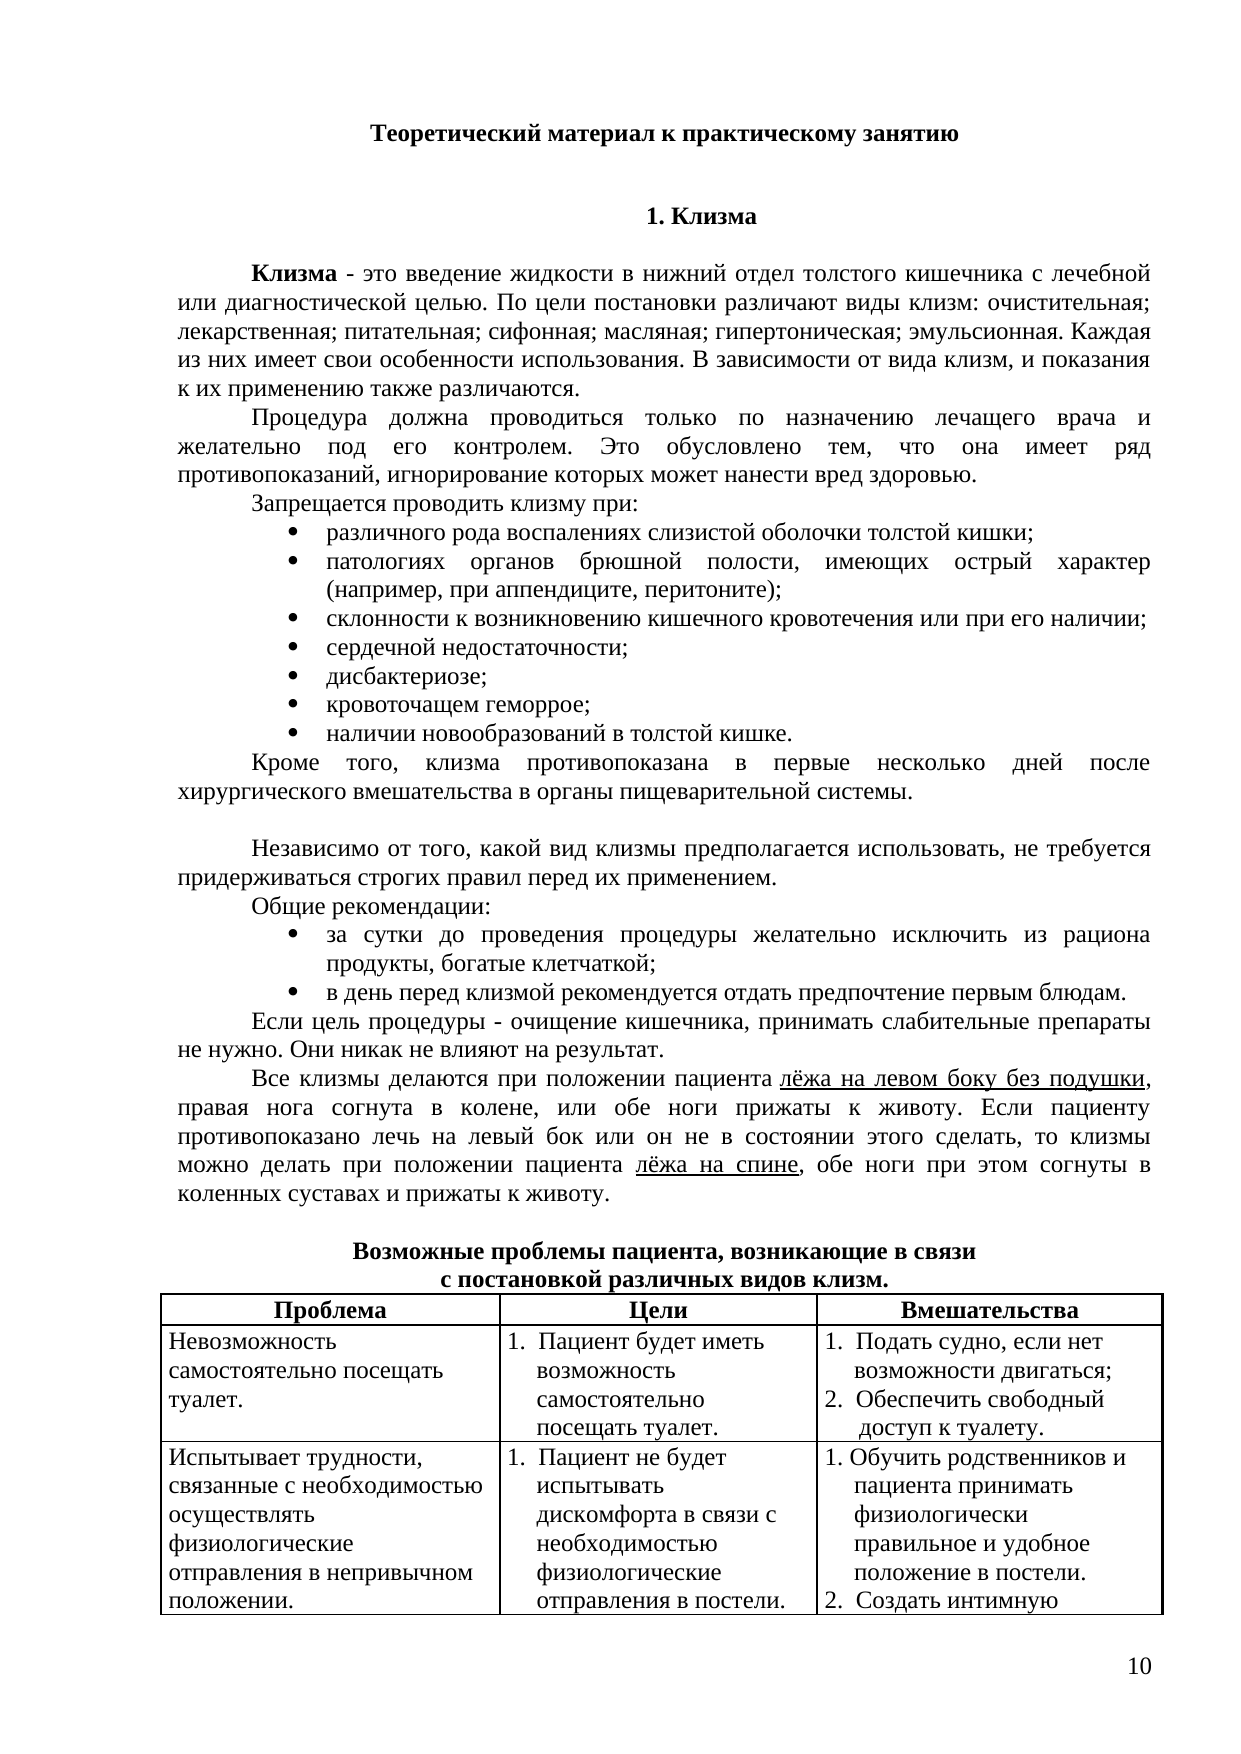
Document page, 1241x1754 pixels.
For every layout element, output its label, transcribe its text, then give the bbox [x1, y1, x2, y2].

text Если цель процедуры - очищение кишечника, принимать слабительные препараты не нужно. Они никак не влияют на результат. [177, 1006, 1152, 1063]
table_header Вмешательства [818, 1295, 1161, 1324]
list дисбактериозе; [288, 661, 1152, 689]
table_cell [162, 1442, 499, 1614]
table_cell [501, 1442, 816, 1614]
table_cell 1. Подать судно, если нет возможности двигаться; 2. Обеспечить свободный доступ к туалету. [818, 1326, 1161, 1441]
text Теоретический материал к практическому занятию [177, 118, 1152, 147]
table_cell Невозможность самостоятельно посещать туалет. [162, 1326, 499, 1441]
text 1. Клизма [177, 201, 1152, 229]
list сердечной недостаточности; [288, 632, 1152, 661]
text Процедура должна проводиться только по назначению лечащего врача и желательно под его контролем. Это обусловлено тем, что она имеет ряд противопоказаний, игнорирование которых может нанести вред здоровью. [177, 402, 1152, 488]
list патологиях органов брюшной полости, имеющих острый характер (например, при аппендиците, перитоните); [288, 546, 1152, 603]
text Возможные проблемы пациента, возникающие в связи с постановкой различных видов клизм. [177, 1236, 1152, 1293]
text Все клизмы делаются при положении пациента лёжа на левом боку без подушки, правая нога согнута в колене, или обе ноги прижаты к животу. Если пациенту противопоказано лечь на левый бок или он не в состоянии этого сделать, то клизмы можно делать при положении пациента лёжа на спине, обе ноги при этом согнуты в коленных суставах и прижаты к животу. [177, 1063, 1152, 1207]
list склонности к возникновению кишечного кровотечения или при его наличии; [288, 603, 1152, 632]
text Запрещается проводить клизму при: [177, 488, 1152, 517]
list наличии новообразований в толстой кишке. [288, 718, 1152, 747]
table_header Проблема [162, 1295, 499, 1324]
list кровоточащем геморрое; [288, 689, 1152, 718]
table_header Цели [501, 1295, 816, 1324]
list за сутки до проведения процедуры желательно исключить из рациона продукты, богатые клетчаткой; [288, 919, 1152, 977]
text Клизма - это введение жидкости в нижний отдел толстого кишечника с лечебной или диагностической целью. По цели постановки различают виды клизм: очистительная; лекарственная; питательная; сифонная; масляная; гипертоническая; эмульсионная. Каждая из них имеет свои особенности использования. В зависимости от вида клизм, и показания к их применению также различаются. [177, 258, 1152, 402]
text Независимо от того, какой вид клизмы предполагается использовать, не требуется придерживаться строгих правил перед их применением. [177, 833, 1152, 891]
table_cell 1. Пациент будет иметь возможность самостоятельно посещать туалет. [501, 1326, 816, 1441]
list в день перед клизмой рекомендуется отдать предпочтение первым блюдам. [288, 977, 1152, 1006]
text Кроме того, клизма противопоказана в первые несколько дней после хирургического вмешательства в органы пищеварительной системы. [177, 747, 1152, 804]
list различного рода воспалениях слизистой оболочки толстой кишки; [288, 517, 1152, 546]
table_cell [818, 1442, 1161, 1614]
text Общие рекомендации: [177, 891, 1152, 919]
